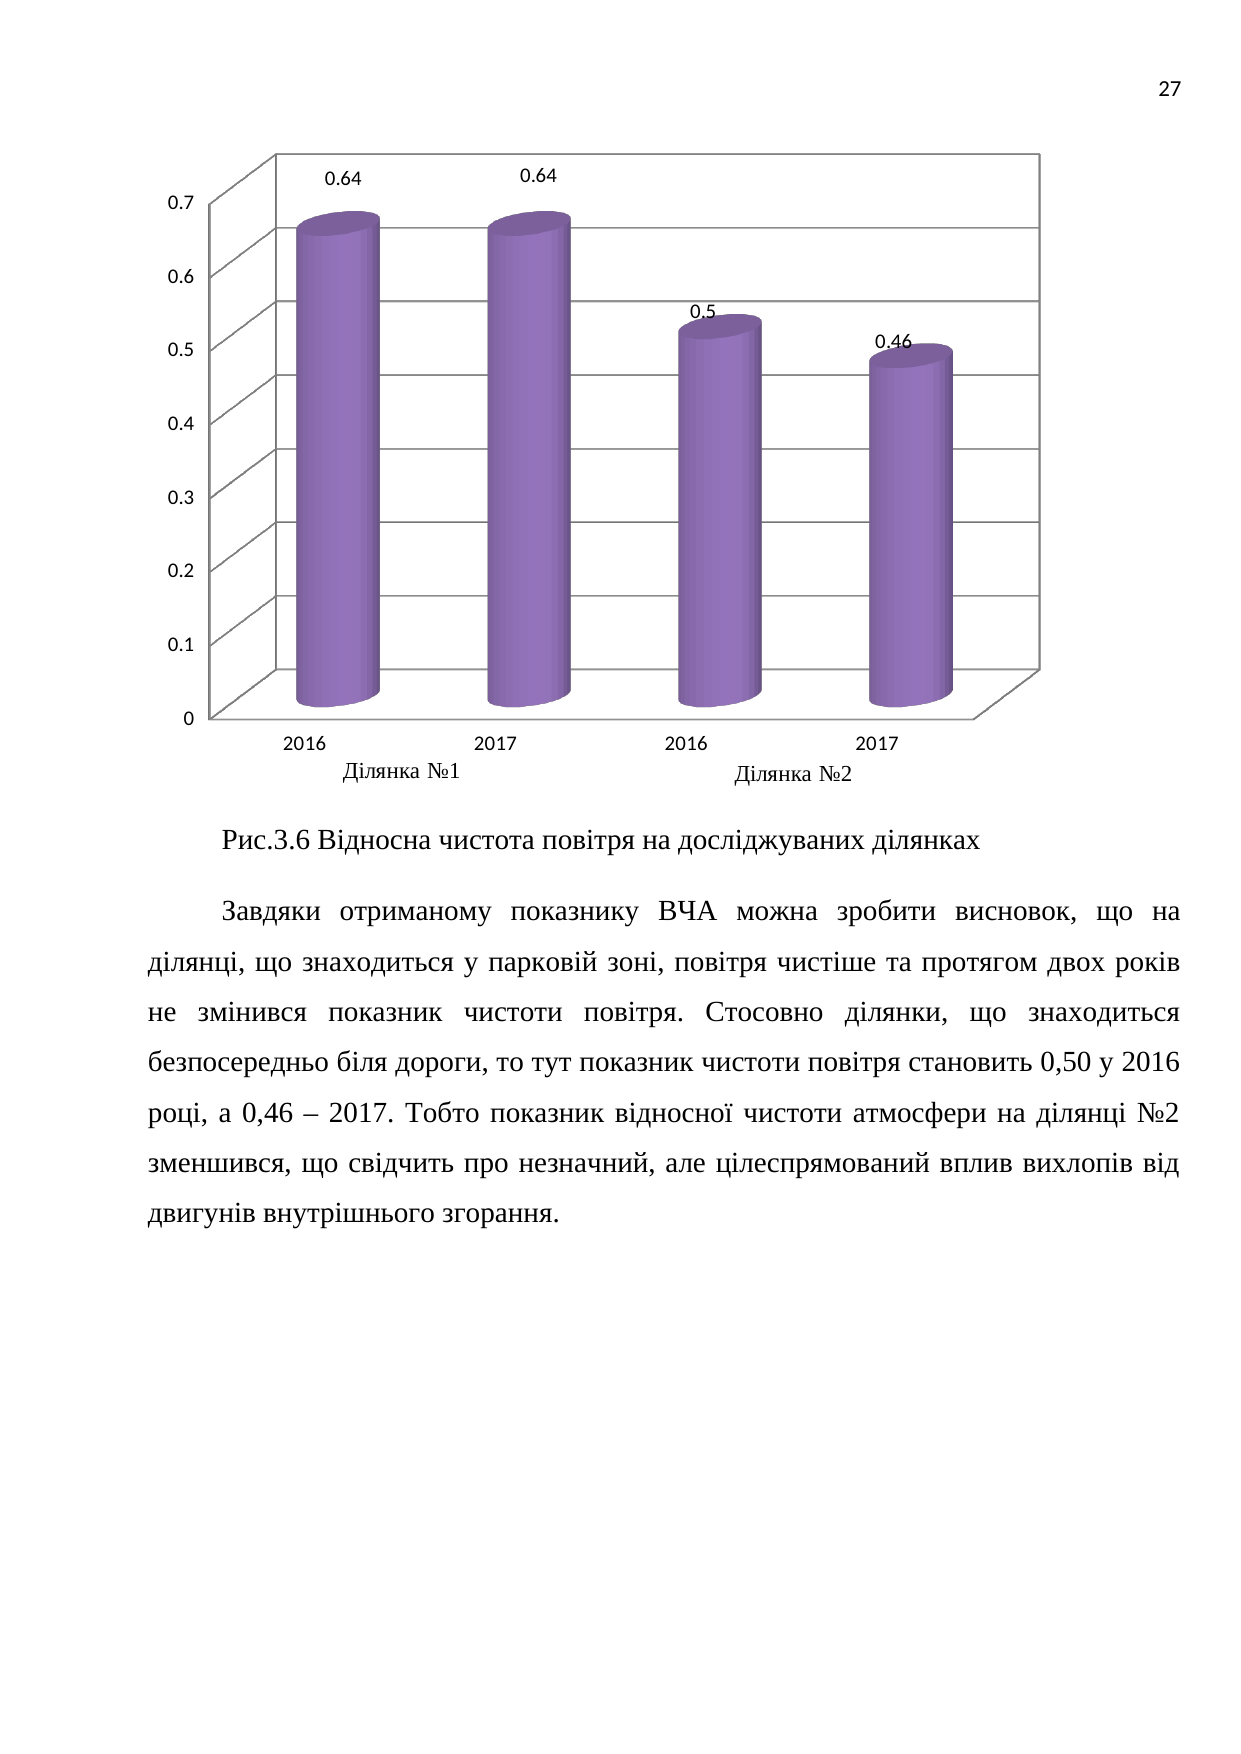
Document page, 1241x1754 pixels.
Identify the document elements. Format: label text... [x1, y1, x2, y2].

text Рис.3.6 Відносна чистота повітря на досліджуваних ділянках [148, 822, 1181, 856]
text Завдяки отриманому показнику ВЧА можна зробити висновок, що на ділянці, що знаходиться у парковій зоні, повітря чистіше та протягом двох років не змінився показник чистоти повітря. Стосовно ділянки, що знаходиться безпосередньо біля дороги, то тут показник чистоти повітря становить 0,50 у 2016 році, а 0,46 – 2017. Тобто показник відносної чистоти атмосфери на ділянці №2 зменшився, що свідчить про незначний, але цілеспрямований вплив вихлопів від двигунів внутрішнього згорання. [148, 893, 1181, 1229]
